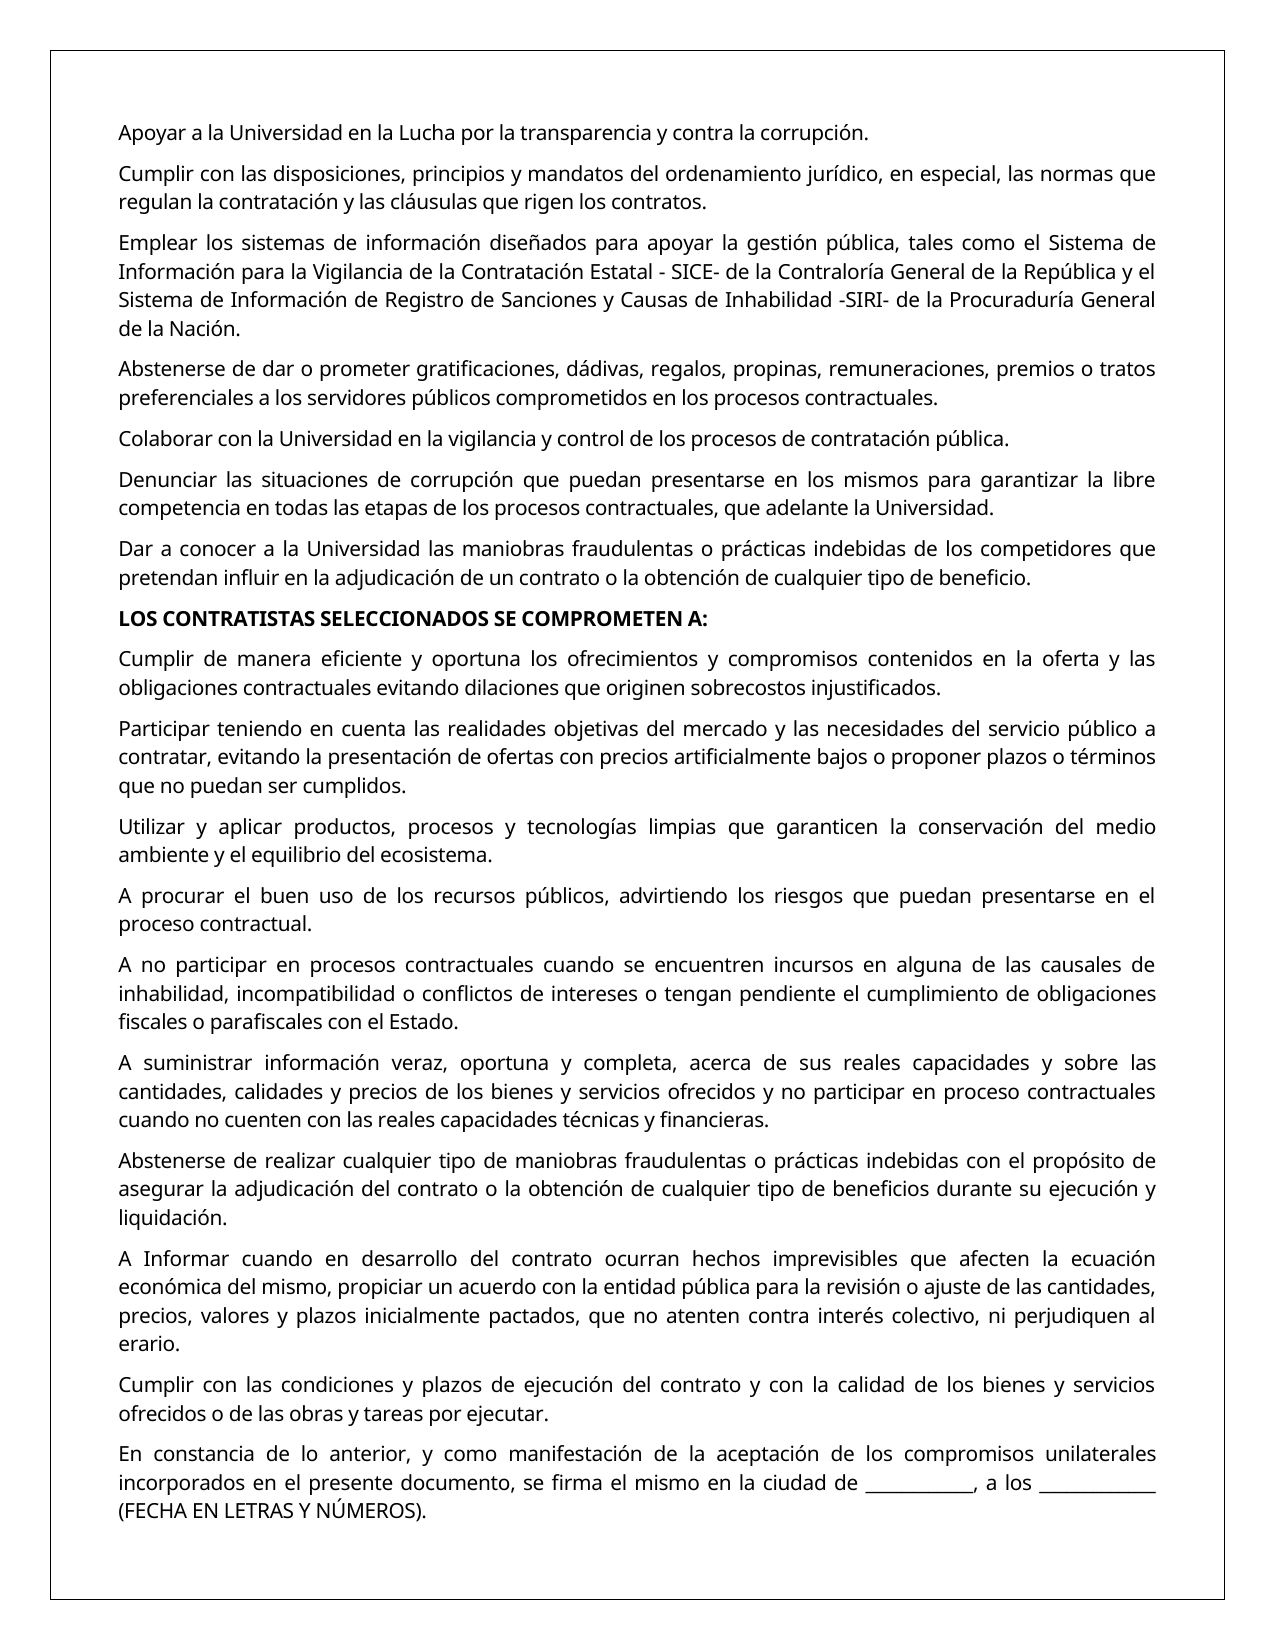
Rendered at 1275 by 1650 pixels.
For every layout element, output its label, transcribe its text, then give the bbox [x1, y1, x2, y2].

text LOS CONTRATISTAS SELECCIONADOS SE COMPROMETEN A: [118, 604, 1157, 632]
text En constancia de lo anterior, y como manifestación de la aceptación de los compromisos unilaterales incorporados en el presente documento, se firma el mismo en la ciudad de ____________, a los _____________ (FECHA EN LETRAS Y NÚMEROS). [118, 1439, 1157, 1525]
text Cumplir de manera eficiente y oportuna los ofrecimientos y compromisos contenidos en la oferta y las obligaciones contractuales evitando dilaciones que originen sobrecostos injustificados. [118, 644, 1157, 701]
text Cumplir con las disposiciones, principios y mandatos del ordenamiento jurídico, en especial, las normas que regulan la contratación y las cláusulas que rigen los contratos. [118, 159, 1157, 216]
text Dar a conocer a la Universidad las maniobras fraudulentas o prácticas indebidas de los competidores que pretendan influir en la adjudicación de un contrato o la obtención de cualquier tipo de beneficio. [118, 534, 1157, 591]
text Participar teniendo en cuenta las realidades objetivas del mercado y las necesidades del servicio público a contratar, evitando la presentación de ofertas con precios artificialmente bajos o proponer plazos o términos que no puedan ser cumplidos. [118, 714, 1157, 799]
text A Informar cuando en desarrollo del contrato ocurran hechos imprevisibles que afecten la ecuación económica del mismo, propiciar un acuerdo con la entidad pública para la revisión o ajuste de las cantidades, precios, valores y plazos inicialmente pactados, que no atenten contra interés colectivo, ni perjudiquen al erario. [118, 1244, 1157, 1358]
text Emplear los sistemas de información diseñados para apoyar la gestión pública, tales como el Sistema de Información para la Vigilancia de la Contratación Estatal - SICE- de la Contraloría General de la República y el Sistema de Información de Registro de Sanciones y Causas de Inhabilidad -SIRI- de la Procuraduría General de la Nación. [118, 228, 1157, 342]
text A suministrar información veraz, oportuna y completa, acerca de sus reales capacidades y sobre las cantidades, calidades y precios de los bienes y servicios ofrecidos y no participar en proceso contractuales cuando no cuenten con las reales capacidades técnicas y financieras. [118, 1048, 1157, 1134]
text Utilizar y aplicar productos, procesos y tecnologías limpias que garanticen la conservación del medio ambiente y el equilibrio del ecosistema. [118, 812, 1157, 869]
text Abstenerse de dar o prometer gratificaciones, dádivas, regalos, propinas, remuneraciones, premios o tratos preferenciales a los servidores públicos comprometidos en los procesos contractuales. [118, 354, 1157, 411]
text A procurar el buen uso de los recursos públicos, advirtiendo los riesgos que puedan presentarse en el proceso contractual. [118, 881, 1157, 938]
text Abstenerse de realizar cualquier tipo de maniobras fraudulentas o prácticas indebidas con el propósito de asegurar la adjudicación del contrato o la obtención de cualquier tipo de beneficios durante su ejecución y liquidación. [118, 1146, 1157, 1231]
text Denunciar las situaciones de corrupción que puedan presentarse en los mismos para garantizar la libre competencia en todas las etapas de los procesos contractuales, que adelante la Universidad. [118, 465, 1157, 522]
text Cumplir con las condiciones y plazos de ejecución del contrato y con la calidad de los bienes y servicios ofrecidos o de las obras y tareas por ejecutar. [118, 1370, 1157, 1427]
text A no participar en procesos contractuales cuando se encuentren incursos en alguna de las causales de inhabilidad, incompatibilidad o conflictos de intereses o tengan pendiente el cumplimiento de obligaciones fiscales o parafiscales con el Estado. [118, 951, 1157, 1036]
text Colaborar con la Universidad en la vigilancia y control de los procesos de contratación pública. [118, 424, 1157, 452]
text Apoyar a la Universidad en la Lucha por la transparencia y contra la corrupción. [118, 118, 1157, 146]
